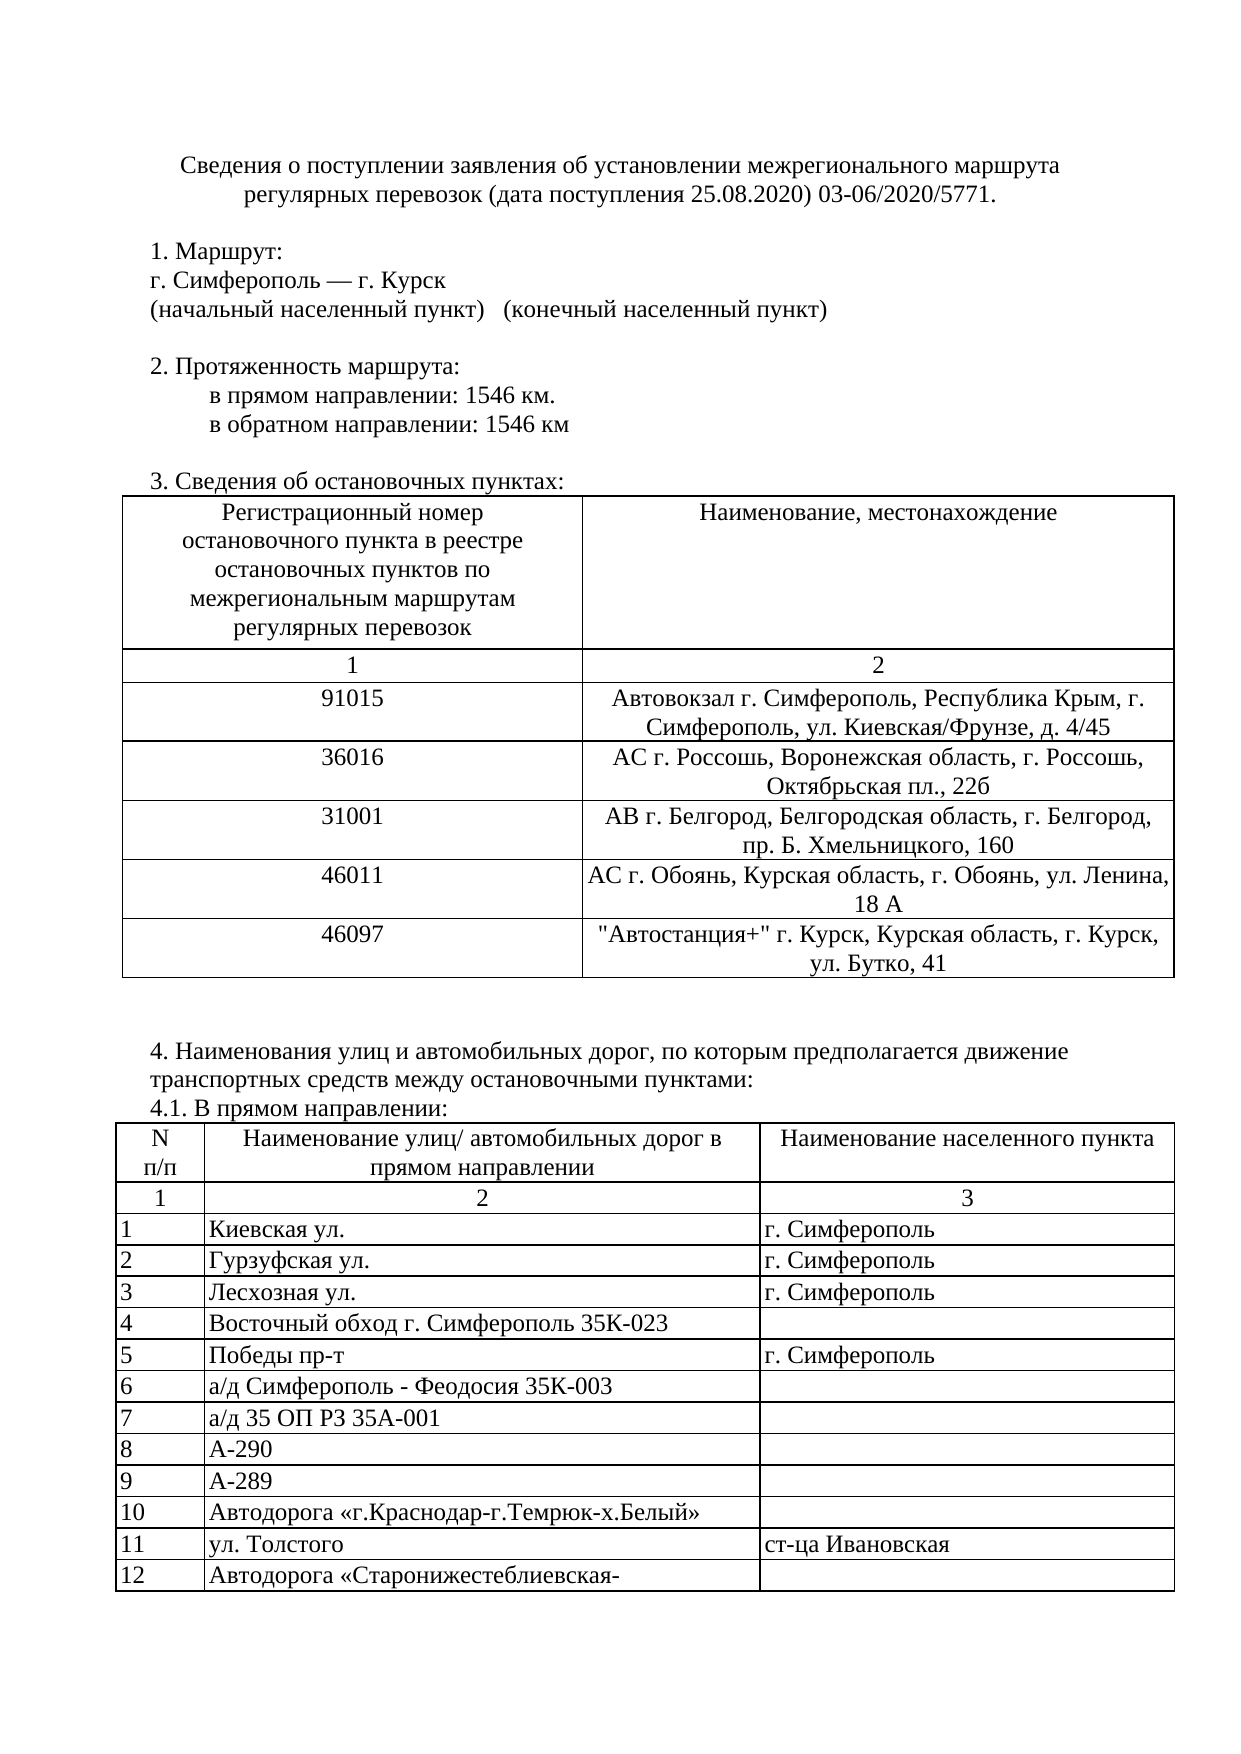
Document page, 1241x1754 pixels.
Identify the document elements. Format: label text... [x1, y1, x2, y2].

table_cell [761, 1466, 1174, 1496]
text 4.1. В прямом направлении: [150, 1093, 1090, 1122]
table_cell г. Симферополь [761, 1246, 1174, 1275]
table_cell АВ г. Белгород, Белгородская область, г. Белгород, пр. Б. Хмельницкого, 160 [583, 801, 1173, 858]
text 3. Сведения об остановочных пунктах: [150, 466, 1090, 495]
table_cell г. Симферополь [761, 1277, 1174, 1307]
table_cell Победы пр-т [205, 1340, 759, 1370]
table_cell 1 [117, 1183, 204, 1212]
text 1. Маршрут: [150, 236, 1090, 265]
table_cell ул. Толстого [205, 1529, 759, 1558]
table_header Наименование улиц/ автомобильных дорог в прямом направлении [205, 1124, 759, 1181]
text 4. Наименования улиц и автомобильных дорог, по которым предполагается движение транспортных средств между остановочными пунктами: [150, 1036, 1090, 1093]
table_header Наименование населенного пункта [761, 1124, 1174, 1181]
table_cell а/д 35 ОП РЗ 35А-001 [205, 1403, 759, 1433]
table_cell 12 [117, 1560, 204, 1590]
table_cell 3 [117, 1277, 204, 1307]
table_cell "Автостанция+" г. Курск, Курская область, г. Курск, ул. Бутко, 41 [583, 919, 1173, 977]
table_cell ст-ца Ивановская [761, 1529, 1174, 1558]
table_cell 7 [117, 1403, 204, 1433]
table_cell 6 [117, 1371, 204, 1401]
table_cell а/д Симферополь - Феодосия 35К-003 [205, 1371, 759, 1401]
table_cell 46011 [123, 860, 582, 918]
table_cell Автодорога «г.Краснодар-г.Темрюк-х.Белый» [205, 1497, 759, 1527]
text в прямом направлении: 1546 км. [150, 380, 1090, 409]
table_cell 2 [583, 650, 1173, 681]
table_cell 5 [117, 1340, 204, 1370]
table_header Регистрационный номер остановочного пункта в реестре остановочных пунктов по межрегиональным маршрутам регулярных перевозок [123, 497, 582, 648]
table_cell Киевская ул. [205, 1214, 759, 1244]
table_cell 8 [117, 1434, 204, 1464]
table_cell [761, 1560, 1174, 1590]
table_cell 31001 [123, 801, 582, 858]
table_cell АС г. Россошь, Воронежская область, г. Россошь, Октябрьская пл., 22б [583, 742, 1173, 799]
table_cell 11 [117, 1529, 204, 1558]
table_cell [761, 1371, 1174, 1401]
table_cell [761, 1308, 1174, 1338]
table_cell [761, 1497, 1174, 1527]
table_cell 36016 [123, 742, 582, 799]
table_cell 10 [117, 1497, 204, 1527]
table_header N п/п [117, 1124, 204, 1181]
table_cell 3 [761, 1183, 1174, 1212]
text Сведения о поступлении заявления об установлении межрегионального маршрута регулярных перевозок (дата поступления 25.08.2020) 03-06/2020/5771. [150, 150, 1090, 207]
table_cell г. Симферополь [761, 1214, 1174, 1244]
text г. Симферополь — г. Курск [150, 265, 1090, 294]
table_cell Лесхозная ул. [205, 1277, 759, 1307]
table_header Наименование, местонахождение [583, 497, 1173, 648]
text в обратном направлении: 1546 км [150, 409, 1090, 437]
text 2. Протяженность маршрута: [150, 351, 1090, 380]
table_cell [761, 1403, 1174, 1433]
table_cell 2 [205, 1183, 759, 1212]
table_cell [761, 1434, 1174, 1464]
table_cell Гурзуфская ул. [205, 1246, 759, 1275]
table_cell Автовокзал г. Симферополь, Республика Крым, г. Симферополь, ул. Киевская/Фрунзе, д. 4/45 [583, 683, 1173, 740]
table_cell 9 [117, 1466, 204, 1496]
table_cell 2 [117, 1246, 204, 1275]
table_cell 1 [123, 650, 582, 681]
table_cell 1 [117, 1214, 204, 1244]
table_cell АС г. Обоянь, Курская область, г. Обоянь, ул. Ленина, 18 А [583, 860, 1173, 918]
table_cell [205, 1560, 759, 1590]
table_cell 46097 [123, 919, 582, 977]
table_cell г. Симферополь [761, 1340, 1174, 1370]
table_cell Восточный обход г. Симферополь 35К-023 [205, 1308, 759, 1338]
table_cell А-289 [205, 1466, 759, 1496]
text (начальный населенный пункт) (конечный населенный пункт) [150, 294, 1090, 322]
table_cell 4 [117, 1308, 204, 1338]
table_cell 91015 [123, 683, 582, 740]
table_cell А-290 [205, 1434, 759, 1464]
